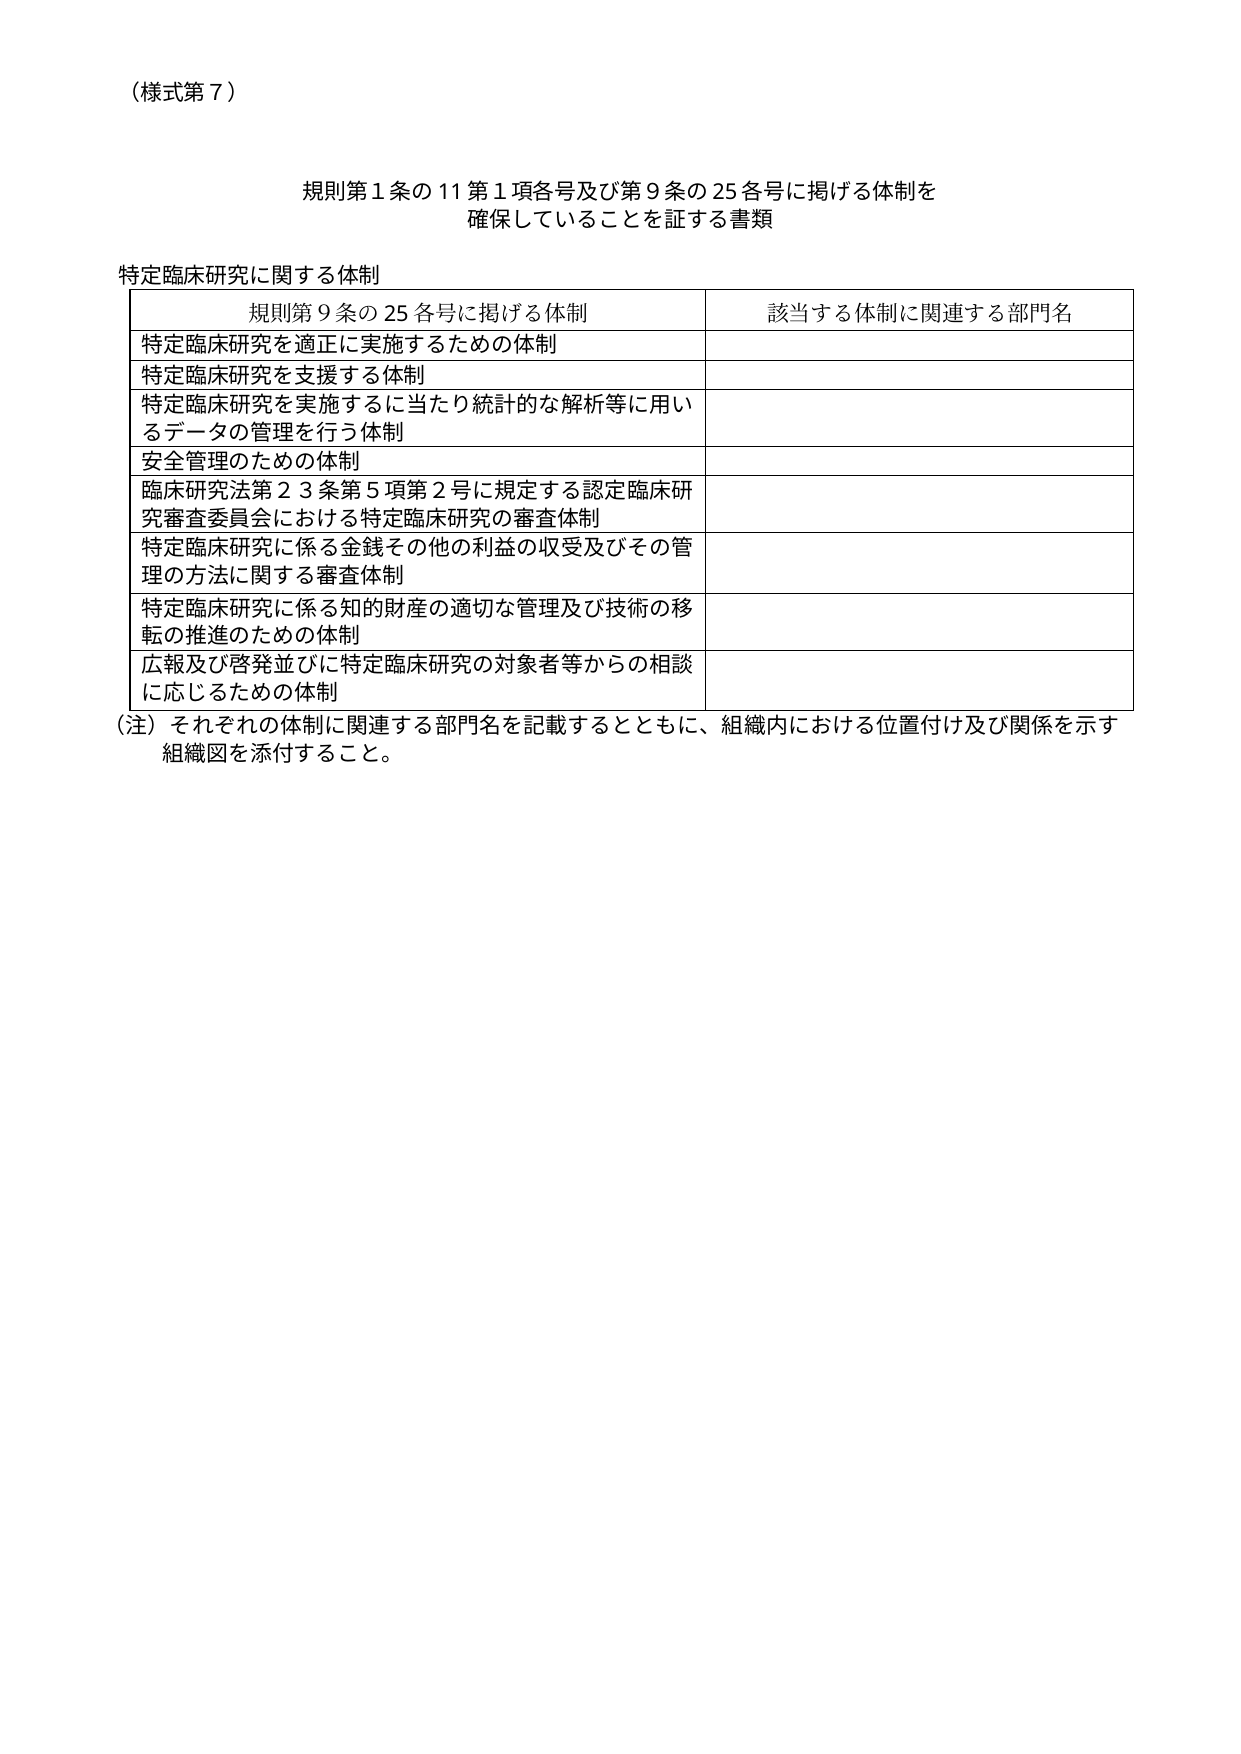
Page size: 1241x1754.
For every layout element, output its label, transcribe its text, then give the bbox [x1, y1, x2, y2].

table_cell 特定臨床研究に係る金銭その他の利益の収受及びその管理の方法に関する審査体制 [131, 533, 705, 593]
text 確保していることを証する書類 [118, 205, 1122, 233]
table_cell [706, 476, 1133, 532]
table_cell [706, 594, 1133, 649]
table_cell 特定臨床研究を実施するに当たり統計的な解析等に用いるデータの管理を行う体制 [131, 390, 705, 446]
table_cell [706, 651, 1133, 710]
text 特定臨床研究に関する体制 [118, 261, 1122, 289]
table_cell 広報及び啓発並びに特定臨床研究の対象者等からの相談に応じるための体制 [131, 651, 705, 710]
table_cell [706, 447, 1133, 475]
table_cell [706, 331, 1133, 360]
table_cell 特定臨床研究に係る知的財産の適切な管理及び技術の移転の推進のための体制 [131, 594, 705, 649]
table_cell [706, 361, 1133, 389]
text （注）それぞれの体制に関連する部門名を記載するとともに、組織内における位置付け及び関係を示す組織図を添付すること。 [103, 711, 1122, 767]
table_cell [706, 533, 1133, 593]
table_header 規則第９条の25各号に掲げる体制 [131, 290, 705, 329]
table_cell 安全管理のための体制 [131, 447, 705, 475]
table_cell 特定臨床研究を適正に実施するための体制 [131, 331, 705, 360]
table_header 該当する体制に関連する部門名 [706, 290, 1133, 329]
table_cell 特定臨床研究を支援する体制 [131, 361, 705, 389]
table_cell 臨床研究法第２３条第５項第２号に規定する認定臨床研究審査委員会における特定臨床研究の審査体制 [131, 476, 705, 532]
table_cell [706, 390, 1133, 446]
text 規則第１条の11第１項各号及び第９条の25各号に掲げる体制を [118, 177, 1122, 205]
